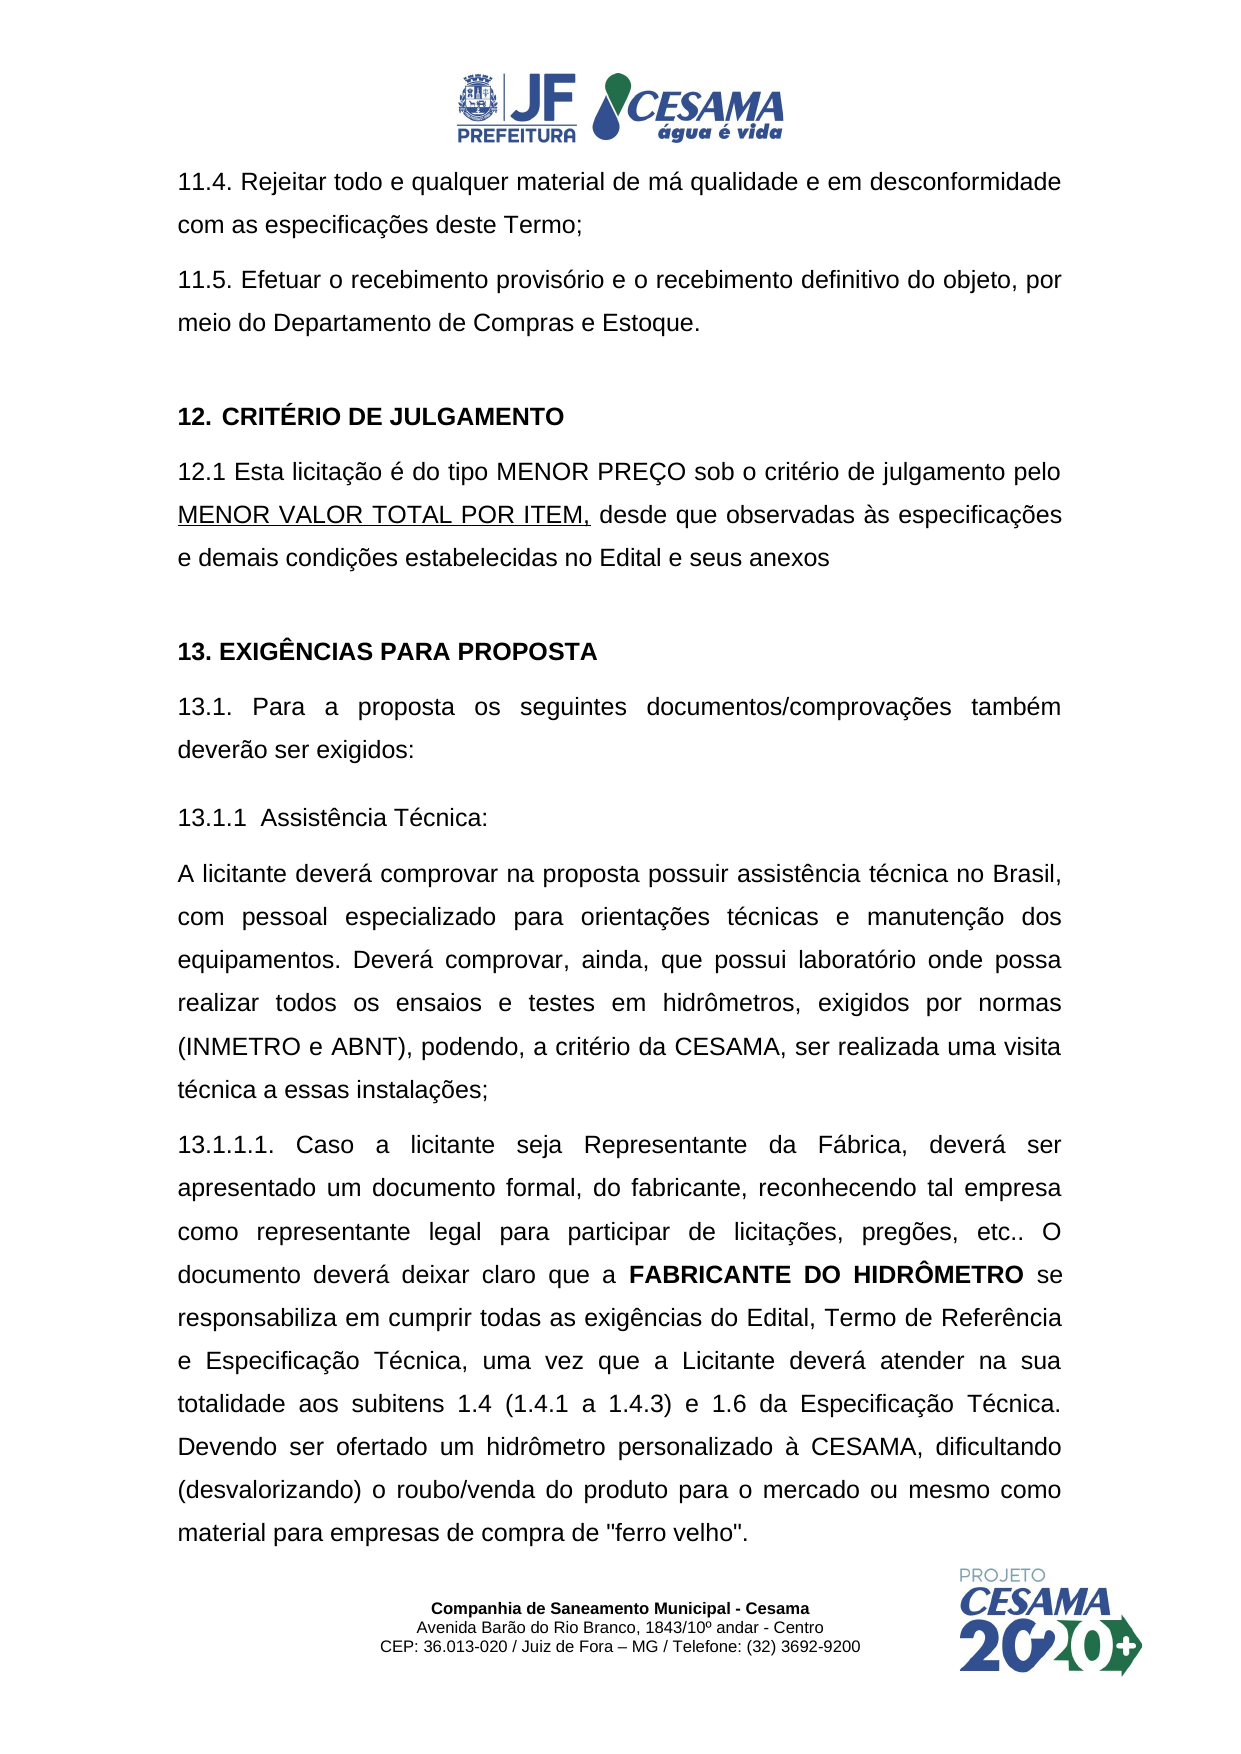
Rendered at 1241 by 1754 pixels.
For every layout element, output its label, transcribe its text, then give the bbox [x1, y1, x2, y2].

text 13.1. Para a proposta os seguintes documentos/comprovações também deverão ser exigidos: [177, 692, 1063, 764]
picture [456, 73, 784, 143]
text 13.1.1 Assistência Técnica: [177, 803, 1063, 832]
text 13. EXIGÊNCIAS PARA PROPOSTA [177, 637, 1063, 665]
picture [959, 1568, 1143, 1677]
text 13.1.1.1. Caso a licitante seja Representante da Fábrica, deverá ser apresentado um documento formal, do fabricante, reconhecendo tal empresa como representante legal para participar de licitações, pregões, etc.. O documento deverá deixar claro que a FABRICANTE DO HIDRÔMETRO se responsabiliza em cumprir todas as exigências do Edital, Termo de Referência e Especificação Técnica, uma vez que a Licitante deverá atender na sua totalidade aos subitens 1.4 (1.4.1 a 1.4.3) e 1.6 da Especificação Técnica. Devendo ser ofertado um hidrômetro personalizado à CESAMA, dificultando (desvalorizando) o roubo/venda do produto para o mercado ou mesmo como material para empresas de compra de "ferro velho". [177, 1130, 1063, 1547]
list CRITÉRIO DE JULGAMENTO [177, 402, 1063, 430]
text 12.1 Esta licitação é do tipo MENOR PREÇO sob o critério de julgamento pelo MENOR VALOR TOTAL POR ITEM, desde que observadas às especificações e demais condições estabelecidas no Edital e seus anexos [177, 457, 1063, 572]
text 11.4. Rejeitar todo e qualquer material de má qualidade e em desconformidade com as especificações deste Termo; [177, 167, 1063, 238]
text A licitante deverá comprovar na proposta possuir assistência técnica no Brasil, com pessoal especializado para orientações técnicas e manutenção dos equipamentos. Deverá comprovar, ainda, que possui laboratório onde possa realizar todos os ensaios e testes em hidrômetros, exigidos por normas (INMETRO e ABNT), podendo, a critério da CESAMA, ser realizada uma visita técnica a essas instalações; [177, 859, 1063, 1103]
text 11.5. Efetuar o recebimento provisório e o recebimento definitivo do objeto, por meio do Departamento de Compras e Estoque. [177, 265, 1063, 337]
